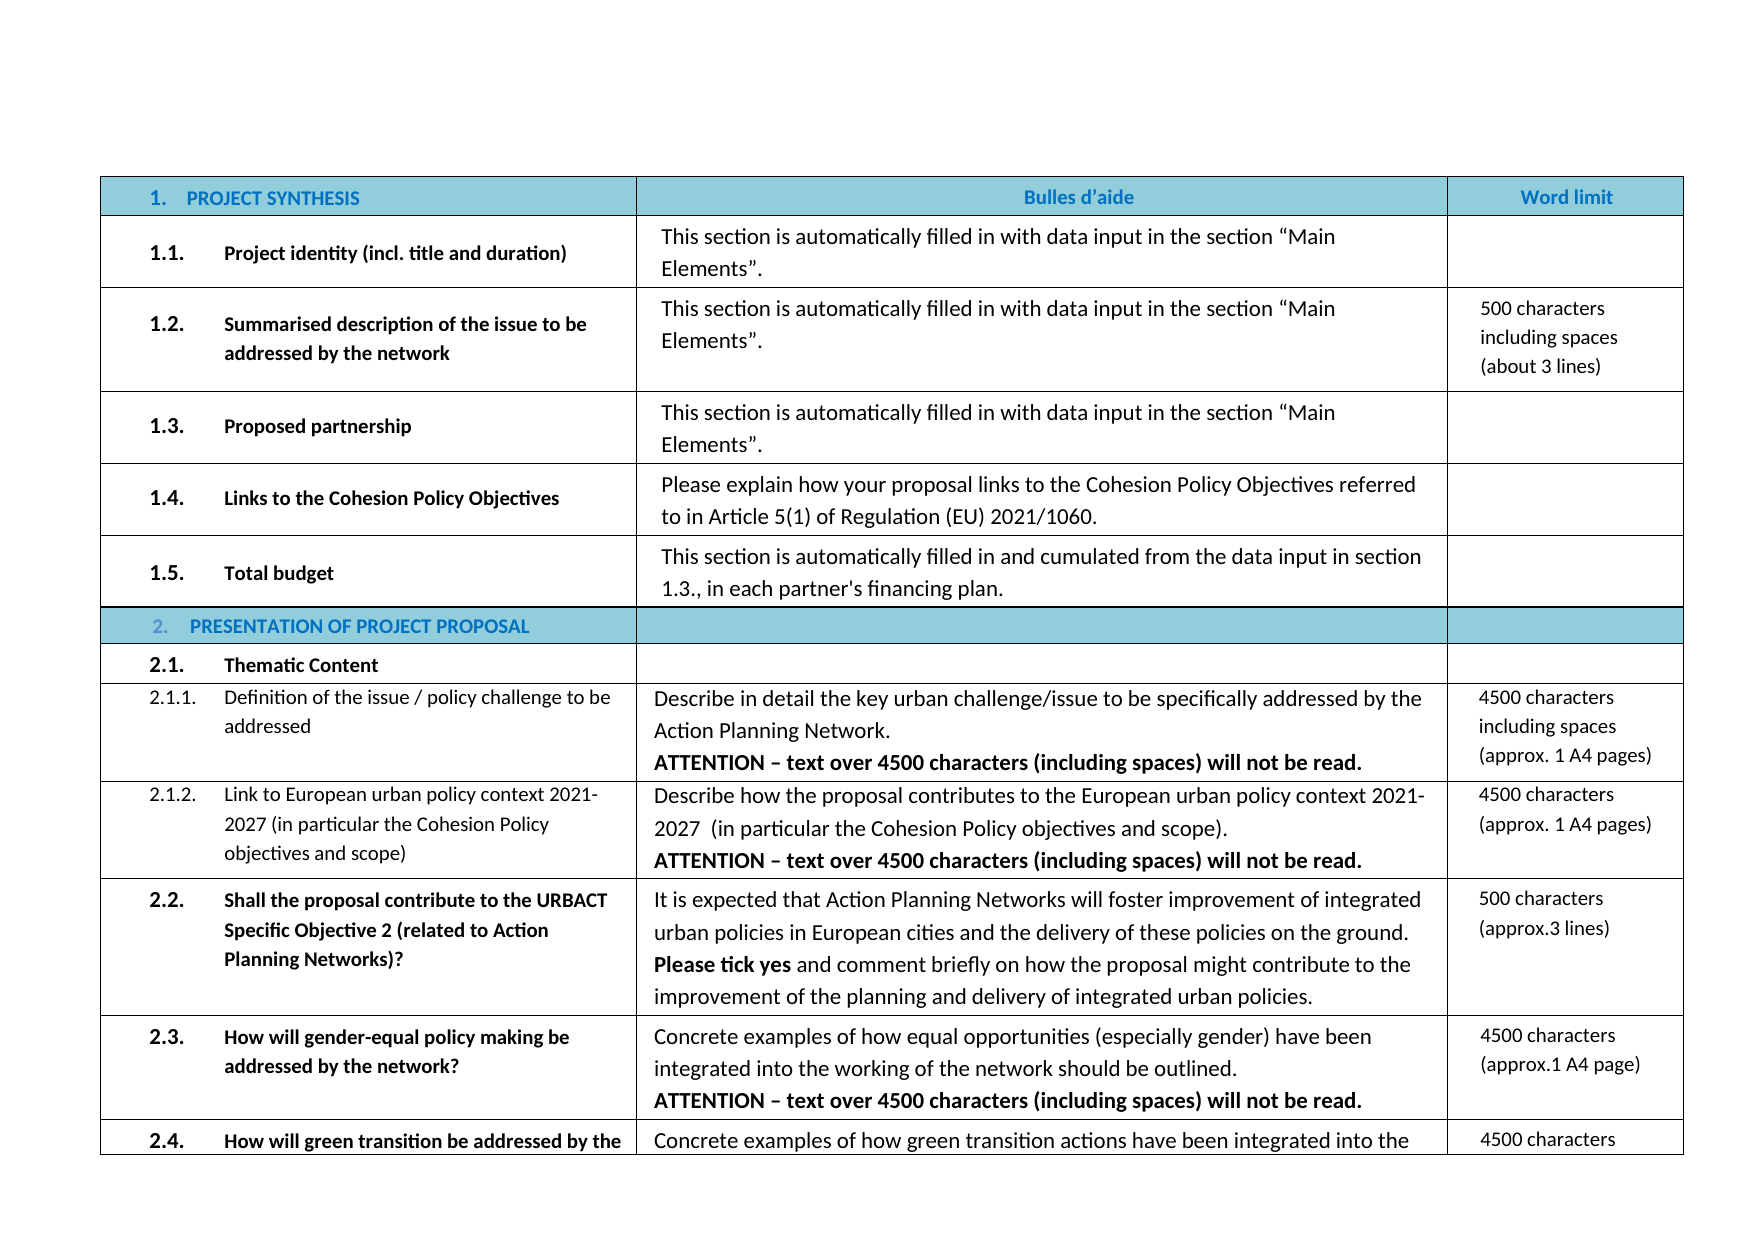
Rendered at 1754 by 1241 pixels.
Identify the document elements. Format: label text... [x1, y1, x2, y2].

table_cell 4500 characters including spaces (approx. 1 A4 pages) [1448, 684, 1683, 781]
table_cell Proposed partnership [101, 392, 636, 463]
table_cell [1448, 608, 1683, 643]
table_cell 500 characters including spaces (about 3 lines) [1448, 288, 1683, 391]
table_cell [1448, 392, 1683, 463]
table_cell This section is automatically filled in with data input in the section “Main Elements”. [637, 392, 1447, 463]
table_cell This section is automatically filled in with data input in the section “Main Elements”. [637, 216, 1447, 287]
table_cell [101, 1120, 636, 1154]
table_cell Concrete examples of how equal opportunities (especially gender) have been integrated into the working of the network should be outlined. ATTENTION – text over 4500 characters (including spaces) will not be read. [637, 1016, 1447, 1118]
table_cell This section is automatically filled in with data input in the section “Main Elements”. [637, 288, 1447, 391]
table_cell Total budget [101, 536, 636, 606]
table_cell Summarised description of the issue to be addressed by the network [101, 288, 636, 391]
table_cell It is expected that Action Planning Networks will foster improvement of integrated urban policies in European cities and the delivery of these policies on the ground. Please tick yes and comment briefly on how the proposal might contribute to the improvement of the planning and delivery of integrated urban policies. [637, 879, 1447, 1014]
table_cell Describe in detail the key urban challenge/issue to be specifically addressed by the Action Planning Network. ATTENTION – text over 4500 characters (including spaces) will not be read. [637, 684, 1447, 781]
table_cell [1448, 536, 1683, 606]
table_cell 4500 characters (approx. 1 A4 pages) [1448, 782, 1683, 878]
table_cell Shall the proposal contribute to the URBACT Specific Objective 2 (related to Action Planning Networks)? [101, 879, 636, 1014]
table_header Bulles d’aide [637, 177, 1447, 215]
table_cell [637, 608, 1447, 643]
table_cell [637, 644, 1447, 683]
table_cell Describe how the proposal contributes to the European urban policy context 2021-2027 (in particular the Cohesion Policy objectives and scope). ATTENTION – text over 4500 characters (including spaces) will not be read. [637, 782, 1447, 878]
table_cell Please explain how your proposal links to the Cohesion Policy Objectives referred to in Article 5(1) of Regulation (EU) 2021/1060. [637, 464, 1447, 534]
table_cell [1448, 644, 1683, 683]
table_cell Link to European urban policy context 2021-2027 (in particular the Cohesion Policy objectives and scope) [101, 782, 636, 878]
table_cell How will gender-equal policy making be addressed by the network? [101, 1016, 636, 1118]
table_header PROJECT SYNTHESIS [101, 177, 636, 215]
table_cell 4500 characters (approx.1 A4 page) [1448, 1016, 1683, 1118]
table_cell Project identity (incl. title and duration) [101, 216, 636, 287]
table_cell Links to the Cohesion Policy Objectives [101, 464, 636, 534]
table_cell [637, 1120, 1447, 1154]
table_cell Thematic Content [101, 644, 636, 683]
table_cell PRESENTATION OF PROJECT PROPOSAL [101, 608, 636, 643]
table_cell Definition of the issue / policy challenge to be addressed [101, 684, 636, 781]
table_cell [1448, 1120, 1683, 1154]
table_cell [1448, 216, 1683, 287]
table_cell 500 characters (approx.3 lines) [1448, 879, 1683, 1014]
table_cell This section is automatically filled in and cumulated from the data input in section 1.3., in each partner's financing plan. [637, 536, 1447, 606]
table_header Word limit [1448, 177, 1683, 215]
table_cell [1448, 464, 1683, 534]
